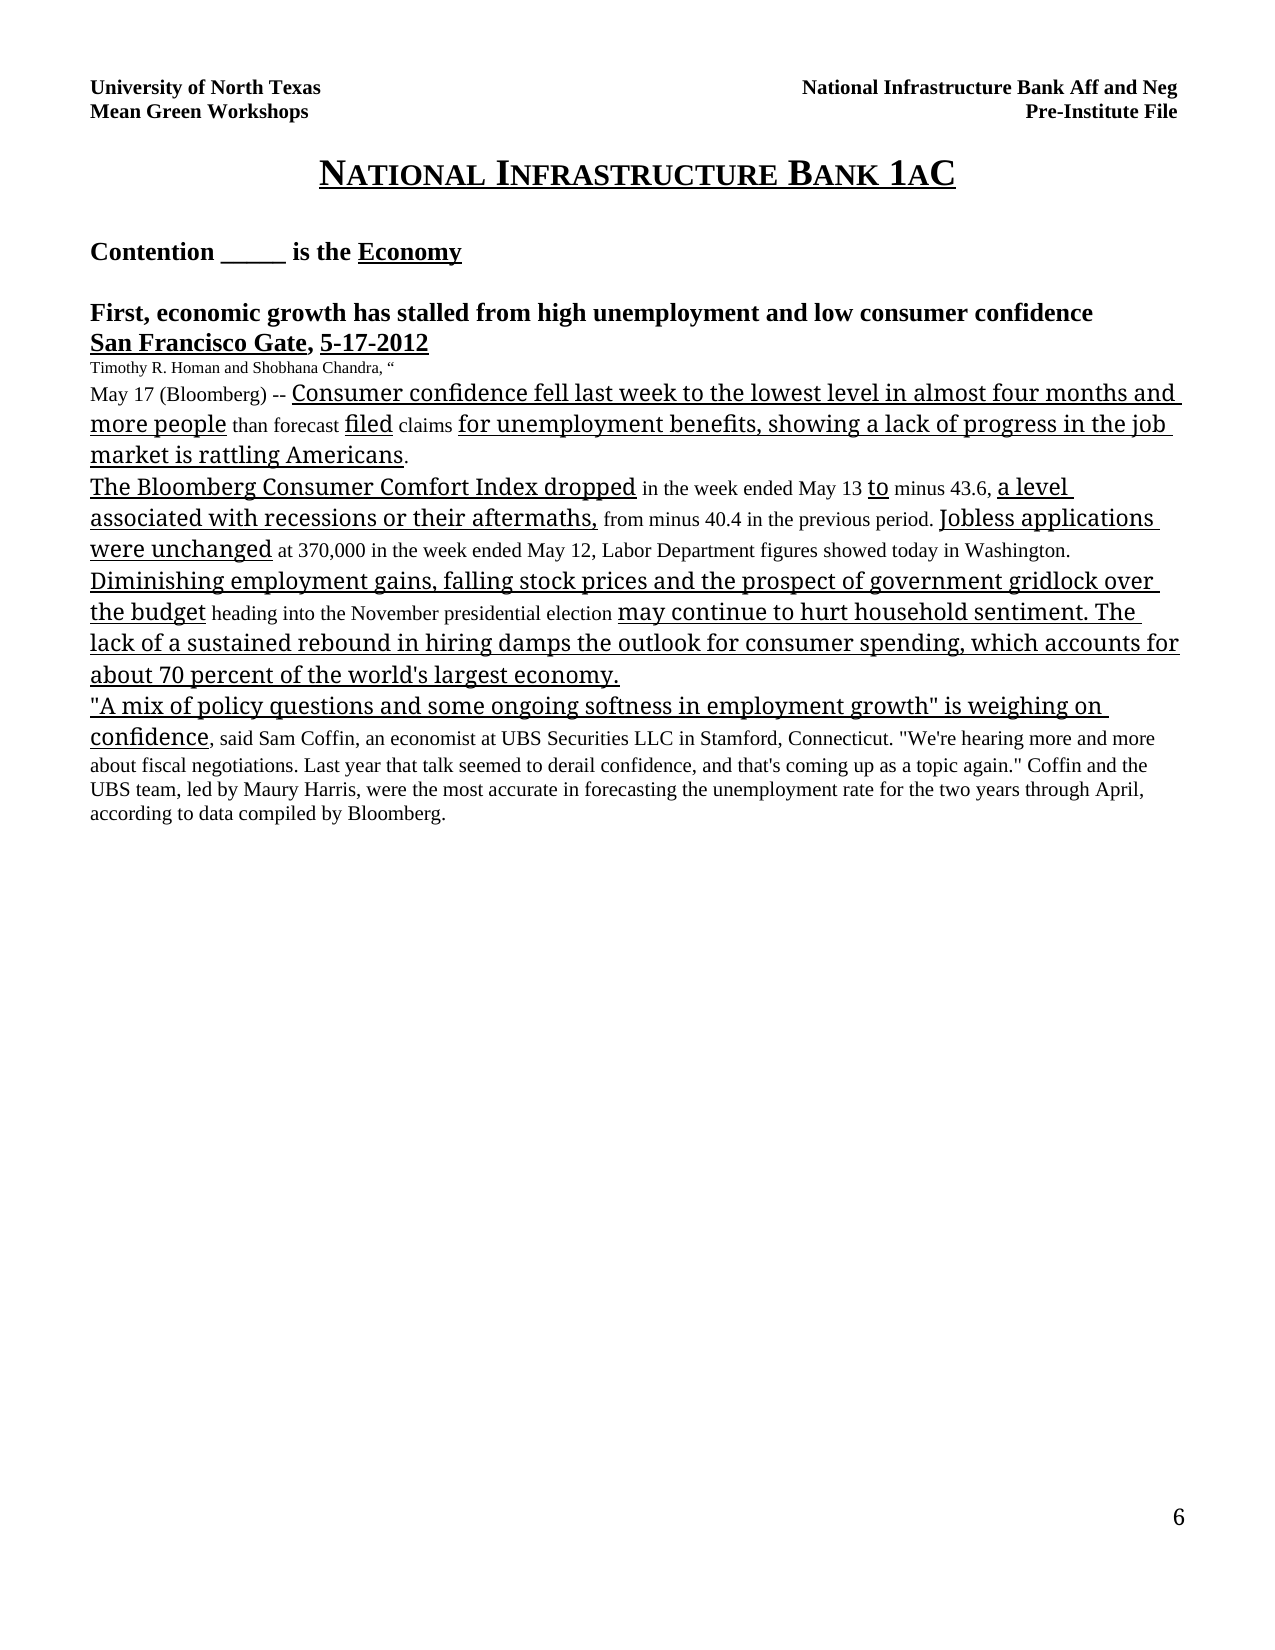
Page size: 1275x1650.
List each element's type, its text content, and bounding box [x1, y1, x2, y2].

text First, economic growth has stalled from high unemployment and low consumer confidence [90, 297, 1185, 327]
text Contention _____ is the Economy [90, 236, 1185, 266]
text May 17 (Bloomberg) -- Consumer confidence fell last week to the lowest level in almost four months and more people than forecast filed claims for unemployment benefits, showing a lack of progress in the job market is rattling Americans. [90, 377, 1185, 471]
text Diminishing employment gains, falling stock prices and the prospect of government gridlock over the budget heading into the November presidential election may continue to hurt household sentiment. The lack of a sustained rebound in hiring damps the outlook for consumer spending, which accounts for about 70 percent of the world's largest economy. [90, 565, 1185, 690]
text "A mix of policy questions and some ongoing softness in employment growth" is weighing on confidence, said Sam Coffin, an economist at UBS Securities LLC in Stamford, Connecticut. "We're hearing more and more about fiscal negotiations. Last year that talk seemed to derail confidence, and that's coming up as a topic again." Coffin and the UBS team, led by Maury Harris, were the most accurate in forecasting the unemployment rate for the two years through April, according to data compiled by Bloomberg. [90, 690, 1185, 825]
text San Francisco Gate, 5-17-2012 [90, 327, 1185, 357]
text National Infrastructure Bank 1aC [90, 150, 1185, 193]
text Timothy R. Homan and Shobhana Chandra, “ [90, 357, 1185, 377]
text The Bloomberg Consumer Comfort Index dropped in the week ended May 13 to minus 43.6, a level associated with recessions or their aftermaths, from minus 40.4 in the previous period. Jobless applications were unchanged at 370,000 in the week ended May 12, Labor Department figures showed today in Washington. [90, 471, 1185, 564]
